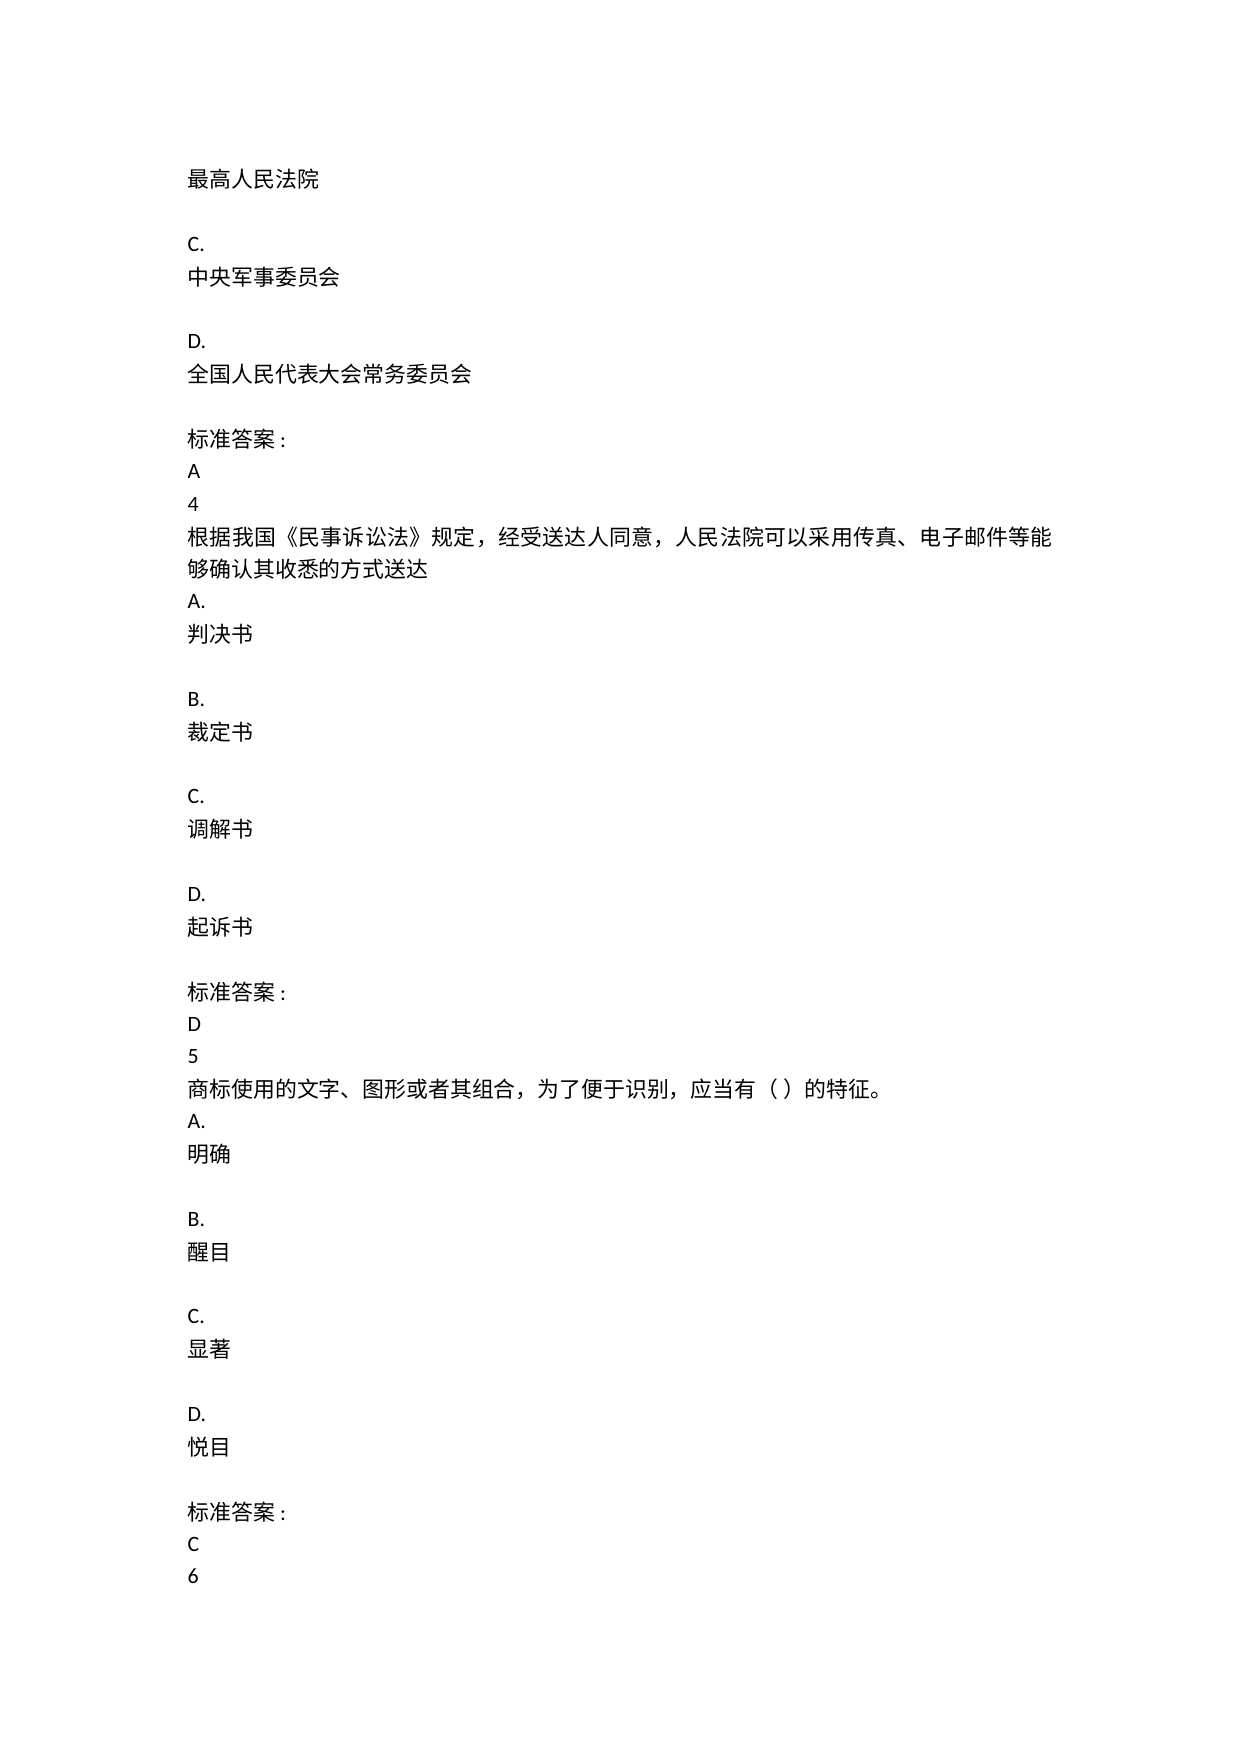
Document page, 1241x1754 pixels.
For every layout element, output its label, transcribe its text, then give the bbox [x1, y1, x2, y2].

text A. [187, 1104, 1053, 1137]
text 显著 [187, 1332, 1053, 1364]
text 中央军事委员会 [187, 259, 1053, 292]
text C. [187, 1299, 1053, 1332]
text C. [187, 779, 1053, 812]
text 标准答案 : [187, 974, 1053, 1007]
text D. [187, 324, 1053, 357]
text 判决书 [187, 617, 1053, 649]
text A. [187, 584, 1053, 617]
text 6 [187, 1559, 1053, 1592]
text A [187, 454, 1053, 487]
text 起诉书 [187, 909, 1053, 942]
text 悦目 [187, 1429, 1053, 1462]
text 最高人民法院 [187, 162, 1053, 194]
text 明确 [187, 1137, 1053, 1169]
text 全国人民代表大会常务委员会 [187, 357, 1053, 389]
text D. [187, 877, 1053, 909]
text 裁定书 [187, 714, 1053, 747]
text 根据我国《民事诉讼法》规定，经受送达人同意，人民法院可以采用传真、电子邮件等能够确认其收悉的方式送达 [187, 519, 1053, 584]
text 醒目 [187, 1234, 1053, 1267]
text 标准答案 : [187, 1494, 1053, 1527]
text 4 [187, 487, 1053, 519]
text 商标使用的文字、图形或者其组合，为了便于识别，应当有（ ）的特征。 [187, 1072, 1053, 1104]
text C [187, 1527, 1053, 1559]
text 调解书 [187, 812, 1053, 844]
text C. [187, 227, 1053, 259]
text D [187, 1007, 1053, 1039]
text D. [187, 1397, 1053, 1429]
text B. [187, 1202, 1053, 1234]
text 5 [187, 1039, 1053, 1072]
text B. [187, 682, 1053, 714]
text 标准答案 : [187, 422, 1053, 454]
